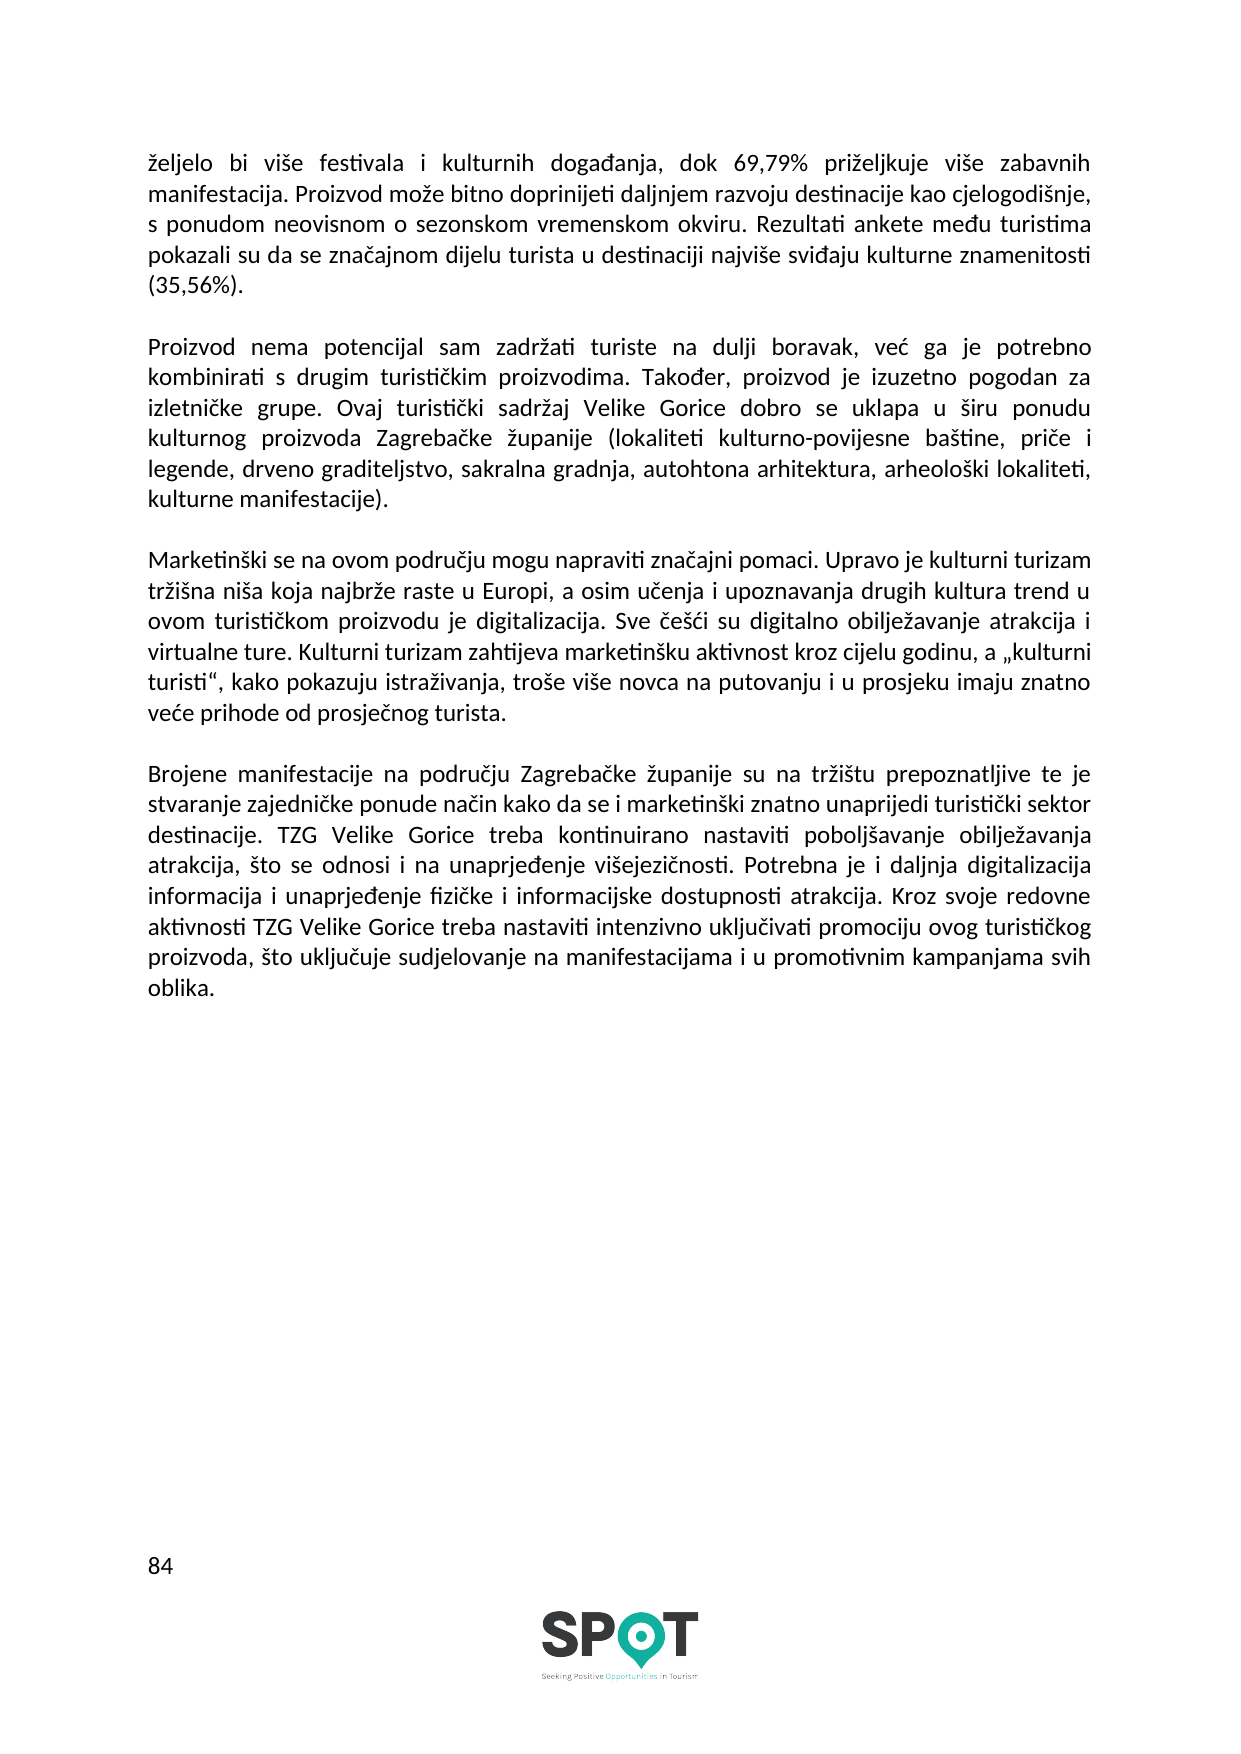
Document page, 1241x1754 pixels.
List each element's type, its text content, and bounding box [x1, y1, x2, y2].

text Brojene manifestacije na području Zagrebačke županije su na tržištu prepoznatljive te je stvaranje zajedničke ponude način kako da se i marketinški znatno unaprijedi turistički sektor destinacije. TZG Velike Gorice treba kontinuirano nastaviti poboljšavanje obilježavanja atrakcija, što se odnosi i na unaprjeđenje višejezičnosti. Potrebna je i daljnja digitalizacija informacija i unaprjeđenje fizičke i informacijske dostupnosti atrakcija. Kroz svoje redovne aktivnosti TZG Velike Gorice treba nastaviti intenzivno uključivati promociju ovog turističkog proizvoda, što uključuje sudjelovanje na manifestacijama i u promotivnim kampanjama svih oblika. [148, 758, 1093, 1002]
text Proizvod nema potencijal sam zadržati turiste na dulji boravak, već ga je potrebno kombinirati s drugim turističkim proizvodima. Također, proizvod je izuzetno pogodan za izletničke grupe. Ovaj turistički sadržaj Velike Gorice dobro se uklapa u širu ponudu kulturnog proizvoda Zagrebačke županije (lokaliteti kulturno-povijesne baštine, priče i legende, drveno graditeljstvo, sakralna gradnja, autohtona arhitektura, arheološki lokaliteti, kulturne manifestacije). [148, 331, 1093, 514]
picture [542, 1611, 699, 1681]
text Marketinški se na ovom području mogu napraviti značajni pomaci. Upravo je kulturni turizam tržišna niša koja najbrže raste u Europi, a osim učenja i upoznavanja drugih kultura trend u ovom turističkom proizvodu je digitalizacija. Sve češći su digitalno obilježavanje atrakcija i virtualne ture. Kulturni turizam zahtijeva marketinšku aktivnost kroz cijelu godinu, a „kulturni turisti“, kako pokazuju istraživanja, troše više novca na putovanju i u prosjeku imaju znatno veće prihode od prosječnog turista. [148, 544, 1093, 727]
